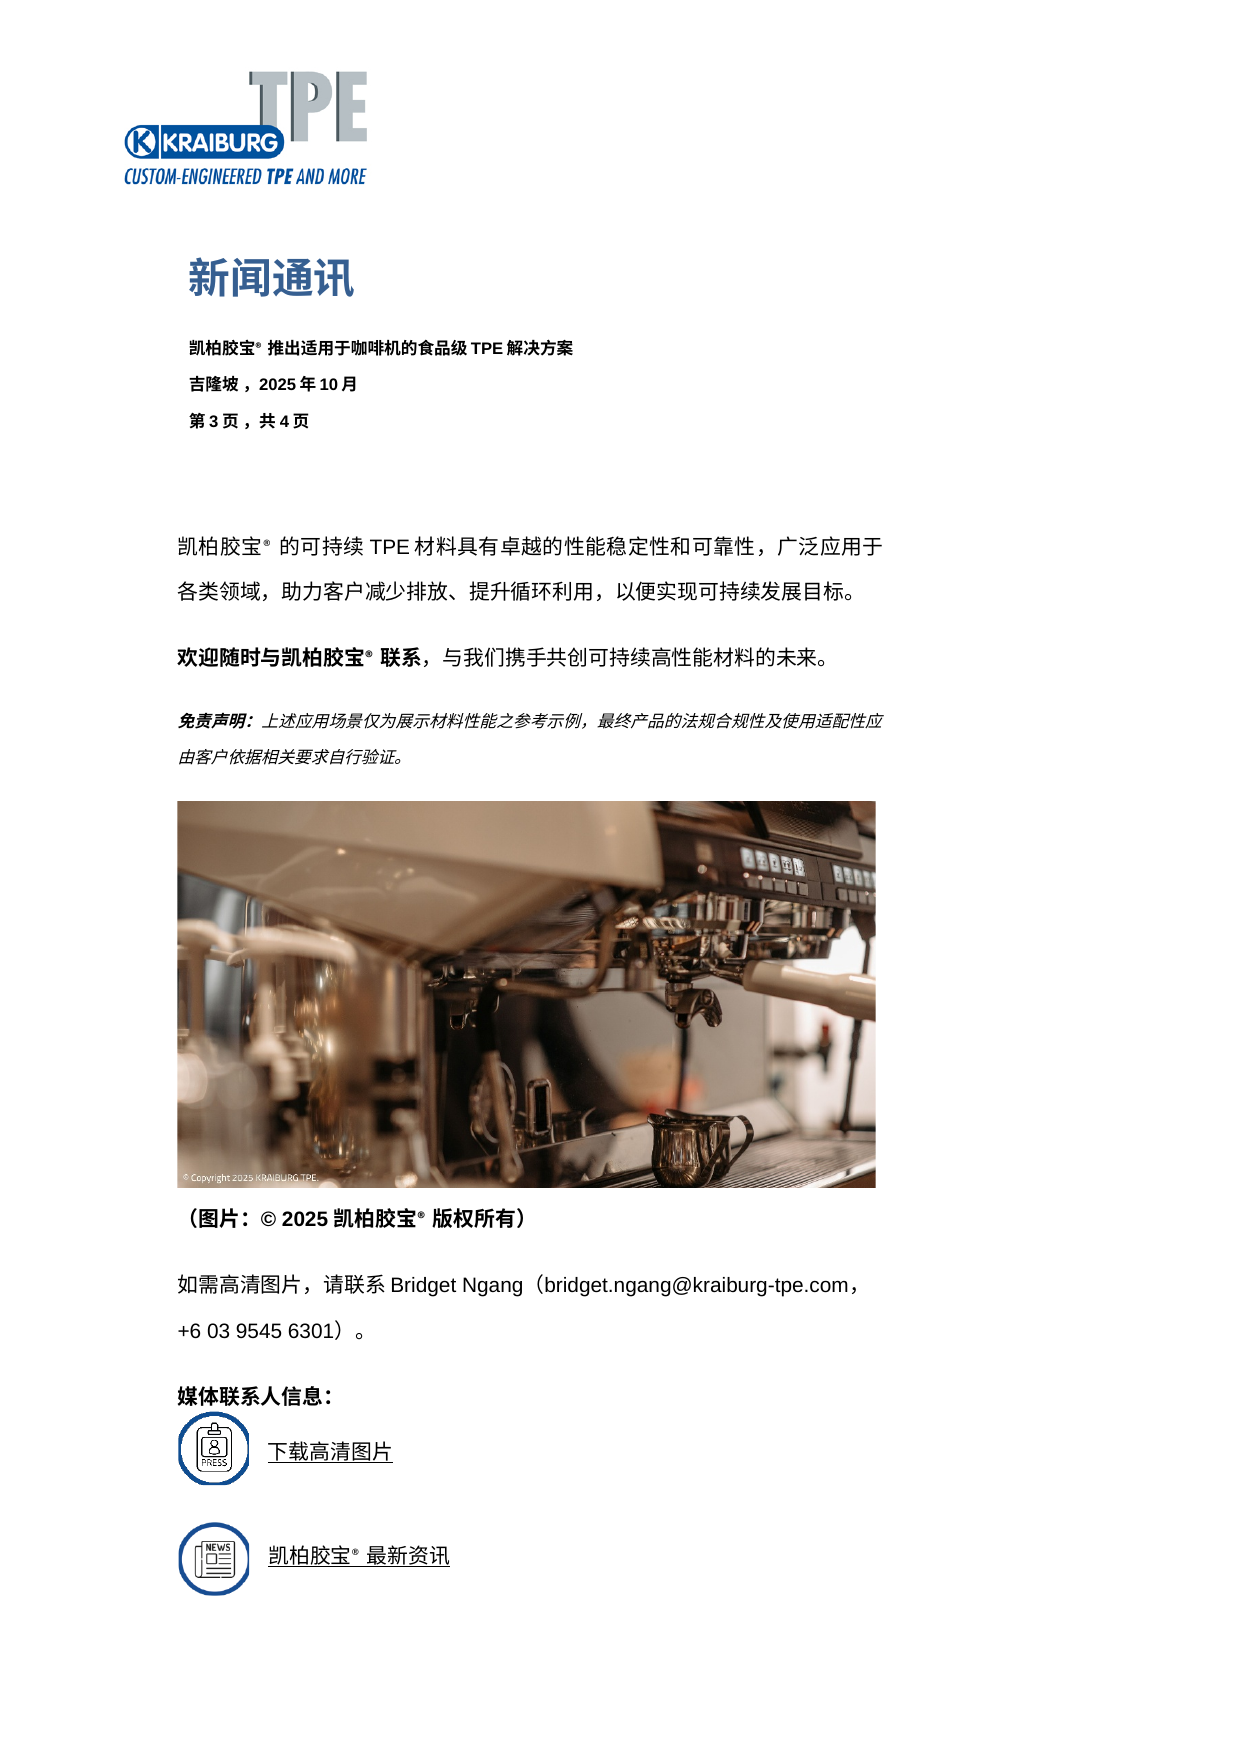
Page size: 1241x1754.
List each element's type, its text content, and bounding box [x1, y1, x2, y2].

picture [112, 55, 379, 200]
picture [177, 801, 876, 1188]
text 免责声明：上述应用场景仅为展示材料性能之参考示例，最终产品的法规合规性及使用适配性应由客户依据相关要求自行验证。 [177, 708, 886, 768]
picture [177, 1522, 249, 1594]
text 下载高清图片 [249, 1436, 886, 1466]
picture [176, 1411, 249, 1484]
text 凯柏胶宝® 的可持续TPE材料具有卓越的性能稳定性和可靠性，广泛应用于各类领域，助力客户减少排放、提升循环利用，以便实现可持续发展目标。 [177, 530, 886, 606]
text 媒体联系人信息： [177, 1380, 886, 1410]
text 欢迎随时与凯柏胶宝® 联系，与我们携手共创可持续高性能材料的未来。 [177, 641, 886, 672]
text 凯柏胶宝® 最新资讯 [249, 1539, 886, 1570]
text 如需高清图片，请联系 Bridget Ngang（bridget.ngang@kraiburg-tpe.com，+6 03 9545 6301）。 [177, 1269, 886, 1344]
